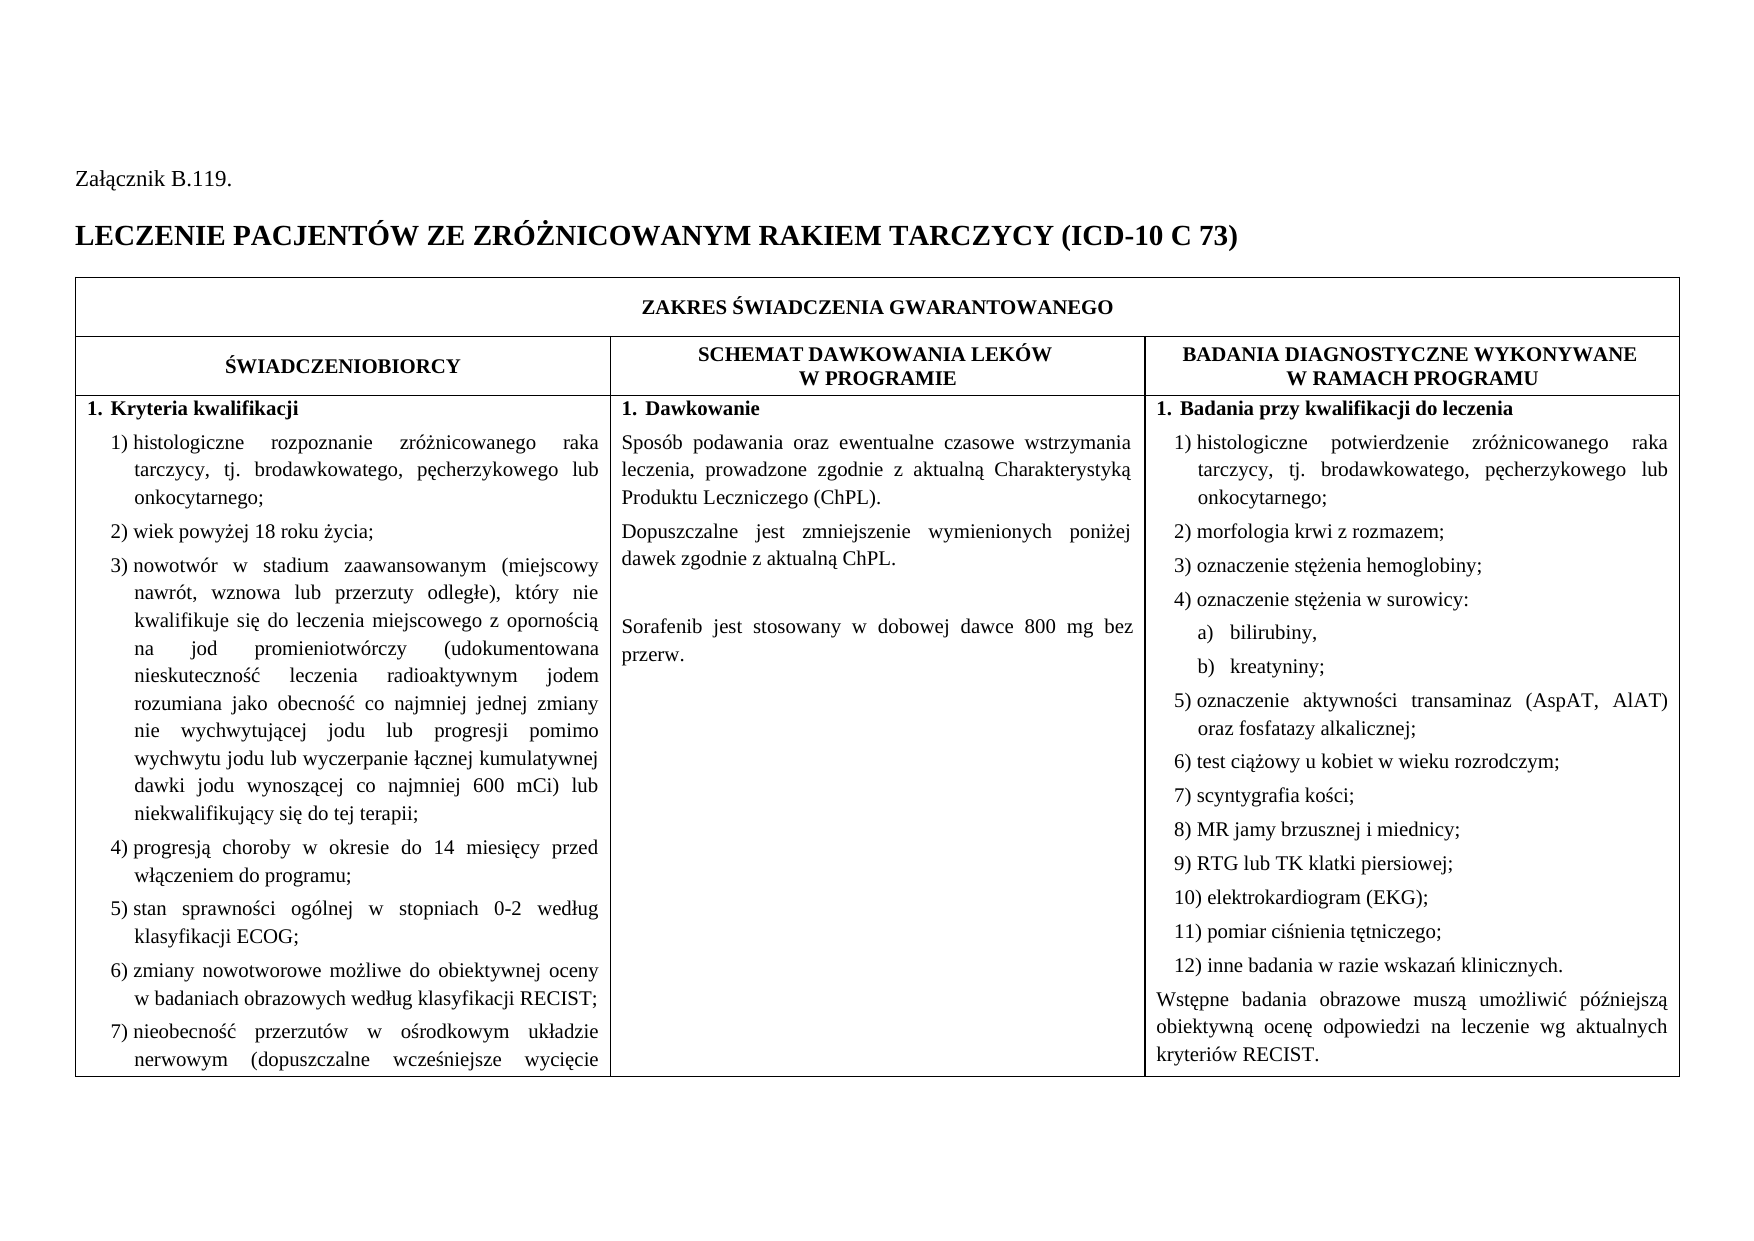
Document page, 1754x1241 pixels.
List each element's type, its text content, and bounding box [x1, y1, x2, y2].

table_cell SCHEMAT DAWKOWANIA LEKÓW W PROGRAMIE [611, 337, 1144, 395]
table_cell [611, 396, 1144, 1076]
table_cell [76, 396, 610, 1076]
text Załącznik B.119. [75, 165, 1679, 192]
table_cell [1146, 396, 1679, 1076]
table_cell ŚWIADCZENIOBIORCY [76, 337, 610, 395]
table_cell BADANIA DIAGNOSTYCZNE WYKONYWANE W RAMACH PROGRAMU [1146, 337, 1679, 395]
text LECZENIE PACJENTÓW ZE ZRÓŻNICOWANYM RAKIEM TARCZYCY (ICD-10 C 73) [75, 218, 1679, 252]
table_header ZAKRES ŚWIADCZENIA GWARANTOWANEGO [76, 278, 1679, 336]
